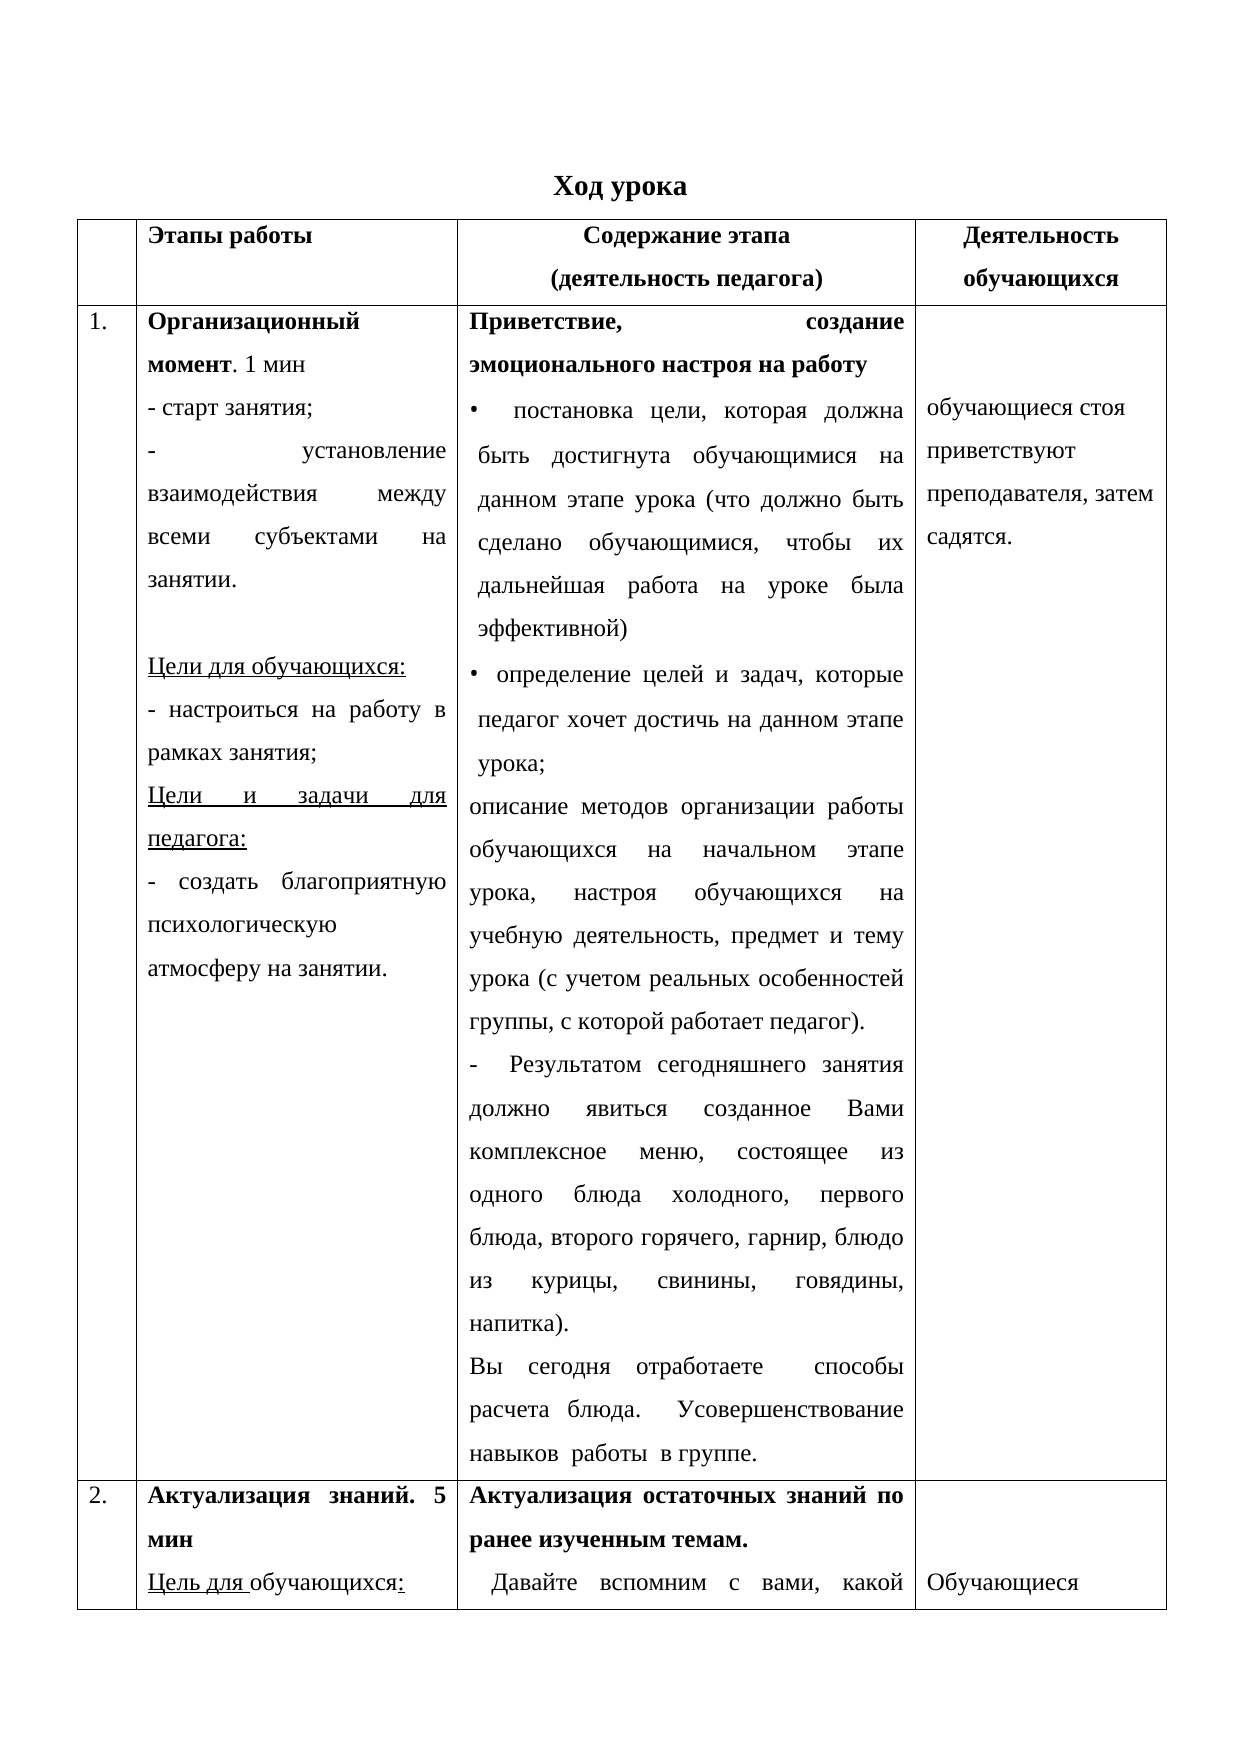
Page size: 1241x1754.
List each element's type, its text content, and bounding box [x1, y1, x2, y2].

table_header Деятельность обучающихся [916, 220, 1166, 305]
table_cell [458, 1481, 915, 1609]
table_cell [916, 1481, 1166, 1609]
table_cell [137, 1481, 457, 1609]
table_cell Приветствие, создание эмоционального настроя на работу постановка цели, которая должна быть достигнута обучающимися на данном этапе урока (что должно быть сделано обучающимися, чтобы их дальнейшая работа на уроке была эффективной) определение целей и задач, которые педагог хочет достичь на данном этапе урока; описание методов организации работы обучающихся на начальном этапе урока, настроя обучающихся на учебную деятельность, предмет и тему урока (с учетом реальных особенностей группы, с которой работает педагог). - Результатом сегодняшнего занятия должно явиться созданное Вами комплексное меню, состоящее из одного блюда холодного, первого блюда, второго горячего, гарнир, блюдо из курицы, свинины, говядины, напитка). Вы сегодня отработаете способы расчета блюда. Усовершенствование навыков работы в группе. [458, 306, 915, 1479]
table_header Содержание этапа (деятельность педагога) [458, 220, 915, 305]
table_header [78, 220, 136, 305]
table_cell Организационный момент. 1 мин - старт занятия; - установление взаимодействия между всеми субъектами на занятии. Цели для обучающихся: - настроиться на работу в рамках занятия; Цели и задачи для педагога: - создать благоприятную психологическую атмосферу на занятии. [137, 306, 457, 1479]
table_header Этапы работы [137, 220, 457, 305]
table_cell обучающиеся стоя приветствуют преподавателя, затем садятся. [916, 306, 1166, 1479]
table_cell 2. [78, 1481, 136, 1609]
table_cell 1. [78, 306, 136, 1479]
text Ход урока [89, 168, 1152, 202]
